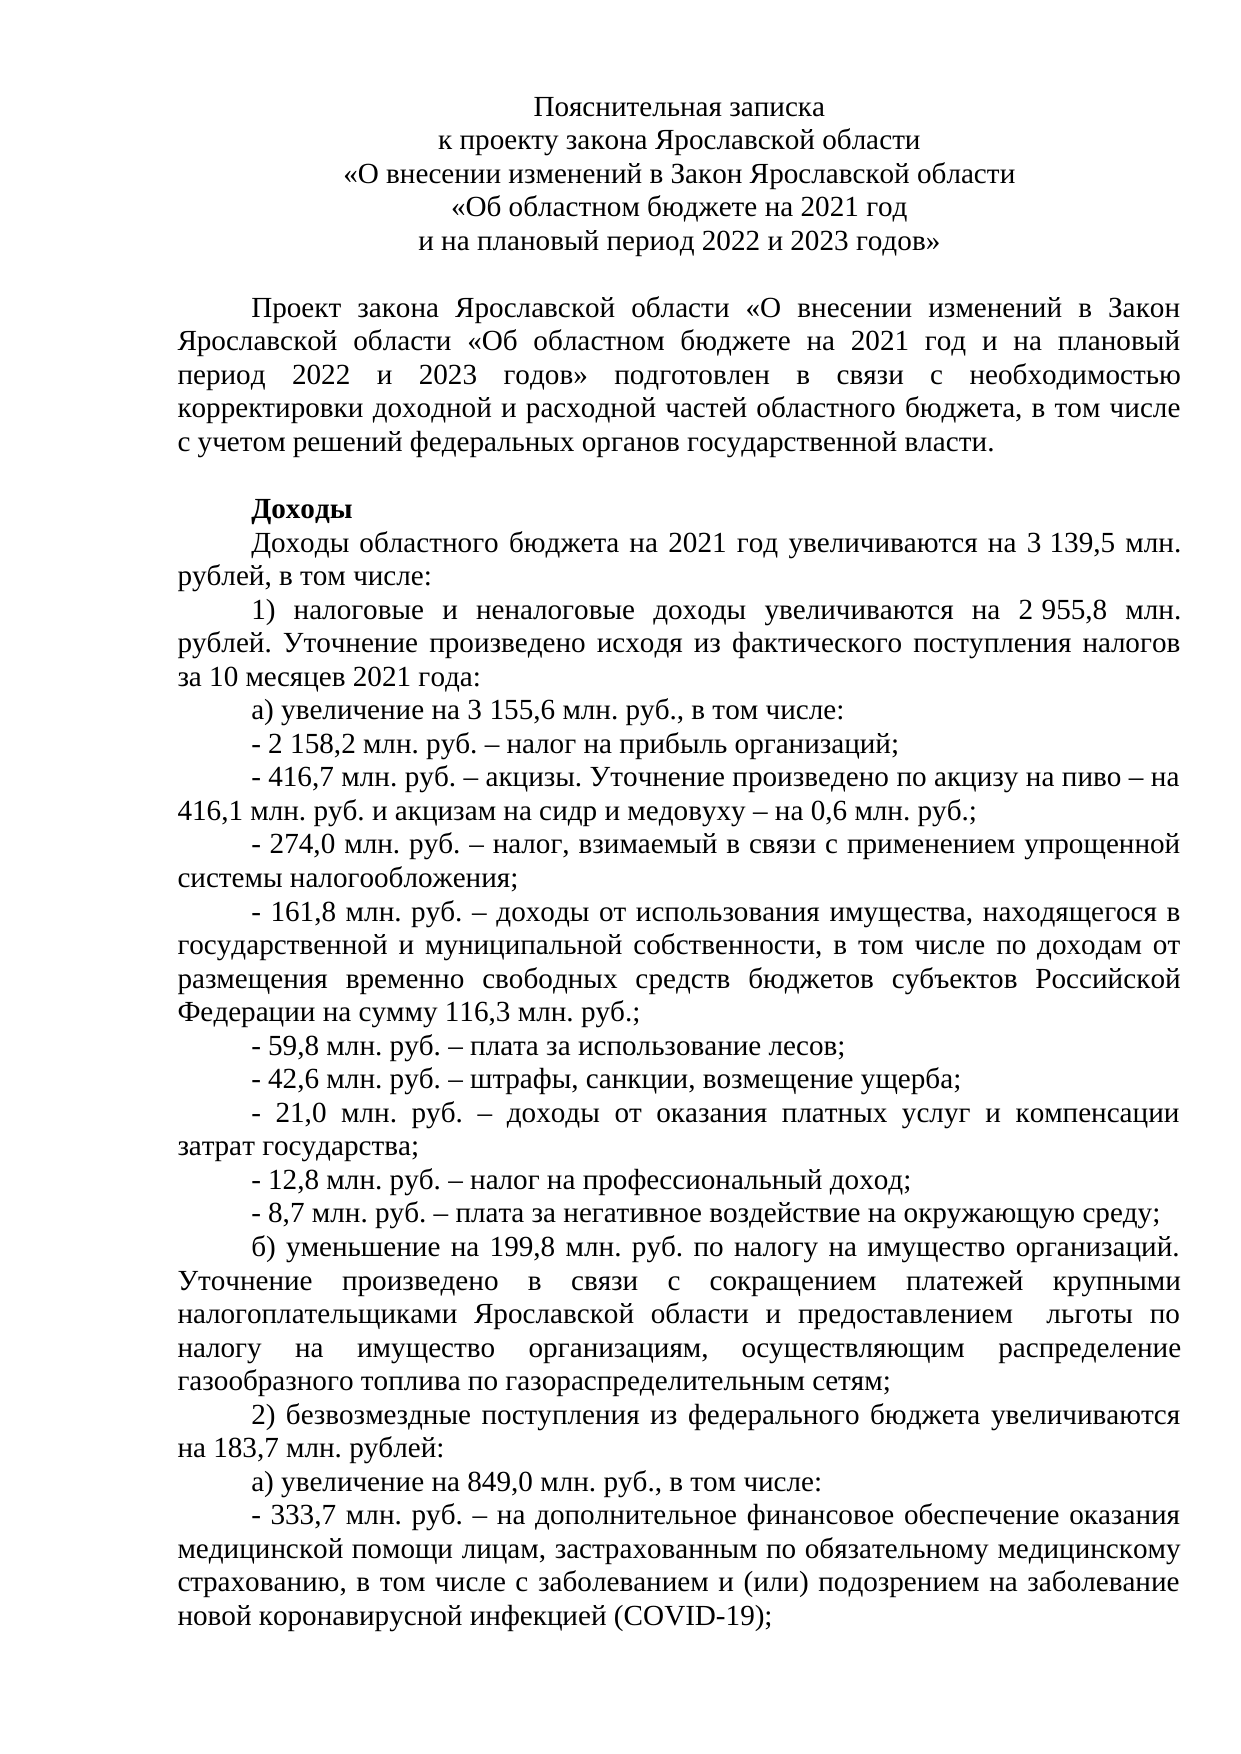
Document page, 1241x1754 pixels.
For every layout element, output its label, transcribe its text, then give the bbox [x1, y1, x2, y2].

text Пояснительная записка [177, 89, 1181, 122]
text Доходы областного бюджета на 2021 год увеличиваются на 3 139,5 млн. рублей, в том числе: [177, 525, 1181, 592]
text - 12,8 млн. руб. – налог на профессиональный доход; [177, 1162, 1181, 1196]
text - 333,7 млн. руб. – на дополнительное финансовое обеспечение оказания медицинской помощи лицам, застрахованным по обязательному медицинскому страхованию, в том числе с заболеванием и (или) подозрением на заболевание новой коронавирусной инфекцией (COVID-19); [177, 1497, 1181, 1632]
text а) увеличение на 3 155,6 млн. руб., в том числе: [177, 692, 1181, 726]
text - 8,7 млн. руб. – плата за негативное воздействие на окружающую среду; [177, 1196, 1181, 1229]
text 1) налоговые и неналоговые доходы увеличиваются на 2 955,8 млн. рублей. Уточнение произведено исходя из фактического поступления налогов за 10 месяцев 2021 года: [177, 592, 1181, 692]
text - 2 158,2 млн. руб. – налог на прибыль организаций; [177, 726, 1181, 759]
text к проекту закона Ярославской области [177, 122, 1181, 156]
text - 59,8 млн. руб. – плата за использование лесов; [177, 1028, 1181, 1061]
text Доходы [177, 491, 1181, 525]
text - 274,0 млн. руб. – налог, взимаемый в связи с применением упрощенной системы налогообложения; [177, 827, 1181, 894]
text «Об областном бюджете на 2021 год [177, 189, 1181, 223]
text а) увеличение на 849,0 млн. руб., в том числе: [177, 1464, 1181, 1497]
text 2) безвозмездные поступления из федерального бюджета увеличиваются на 183,7 млн. рублей: [177, 1397, 1181, 1464]
text Проект закона Ярославской области «О внесении изменений в Закон Ярославской области «Об областном бюджете на 2021 год и на плановый период 2022 и 2023 годов» подготовлен в связи с необходимостью корректировки доходной и расходной частей областного бюджета, в том числе с учетом решений федеральных органов государственной власти. [177, 290, 1181, 458]
text - 42,6 млн. руб. – штрафы, санкции, возмещение ущерба; [177, 1061, 1181, 1095]
text и на плановый период 2022 и 2023 годов» [177, 223, 1181, 256]
text - 416,7 млн. руб. – акцизы. Уточнение произведено по акцизу на пиво – на 416,1 млн. руб. и акцизам на сидр и медовуху – на 0,6 млн. руб.; [177, 759, 1181, 827]
text - 21,0 млн. руб. – доходы от оказания платных услуг и компенсации затрат государства; [177, 1095, 1181, 1162]
text - 161,8 млн. руб. – доходы от использования имущества, находящегося в государственной и муниципальной собственности, в том числе по доходам от размещения временно свободных средств бюджетов субъектов Российской Федерации на сумму 116,3 млн. руб.; [177, 894, 1181, 1028]
text б) уменьшение на 199,8 млн. руб. по налогу на имущество организаций. Уточнение произведено в связи с сокращением платежей крупными налогоплательщиками Ярославской области и предоставлением льготы по налогу на имущество организациям, осуществляющим распределение газообразного топлива по газораспределительным сетям; [177, 1229, 1181, 1397]
text «О внесении изменений в Закон Ярославской области [177, 156, 1181, 189]
